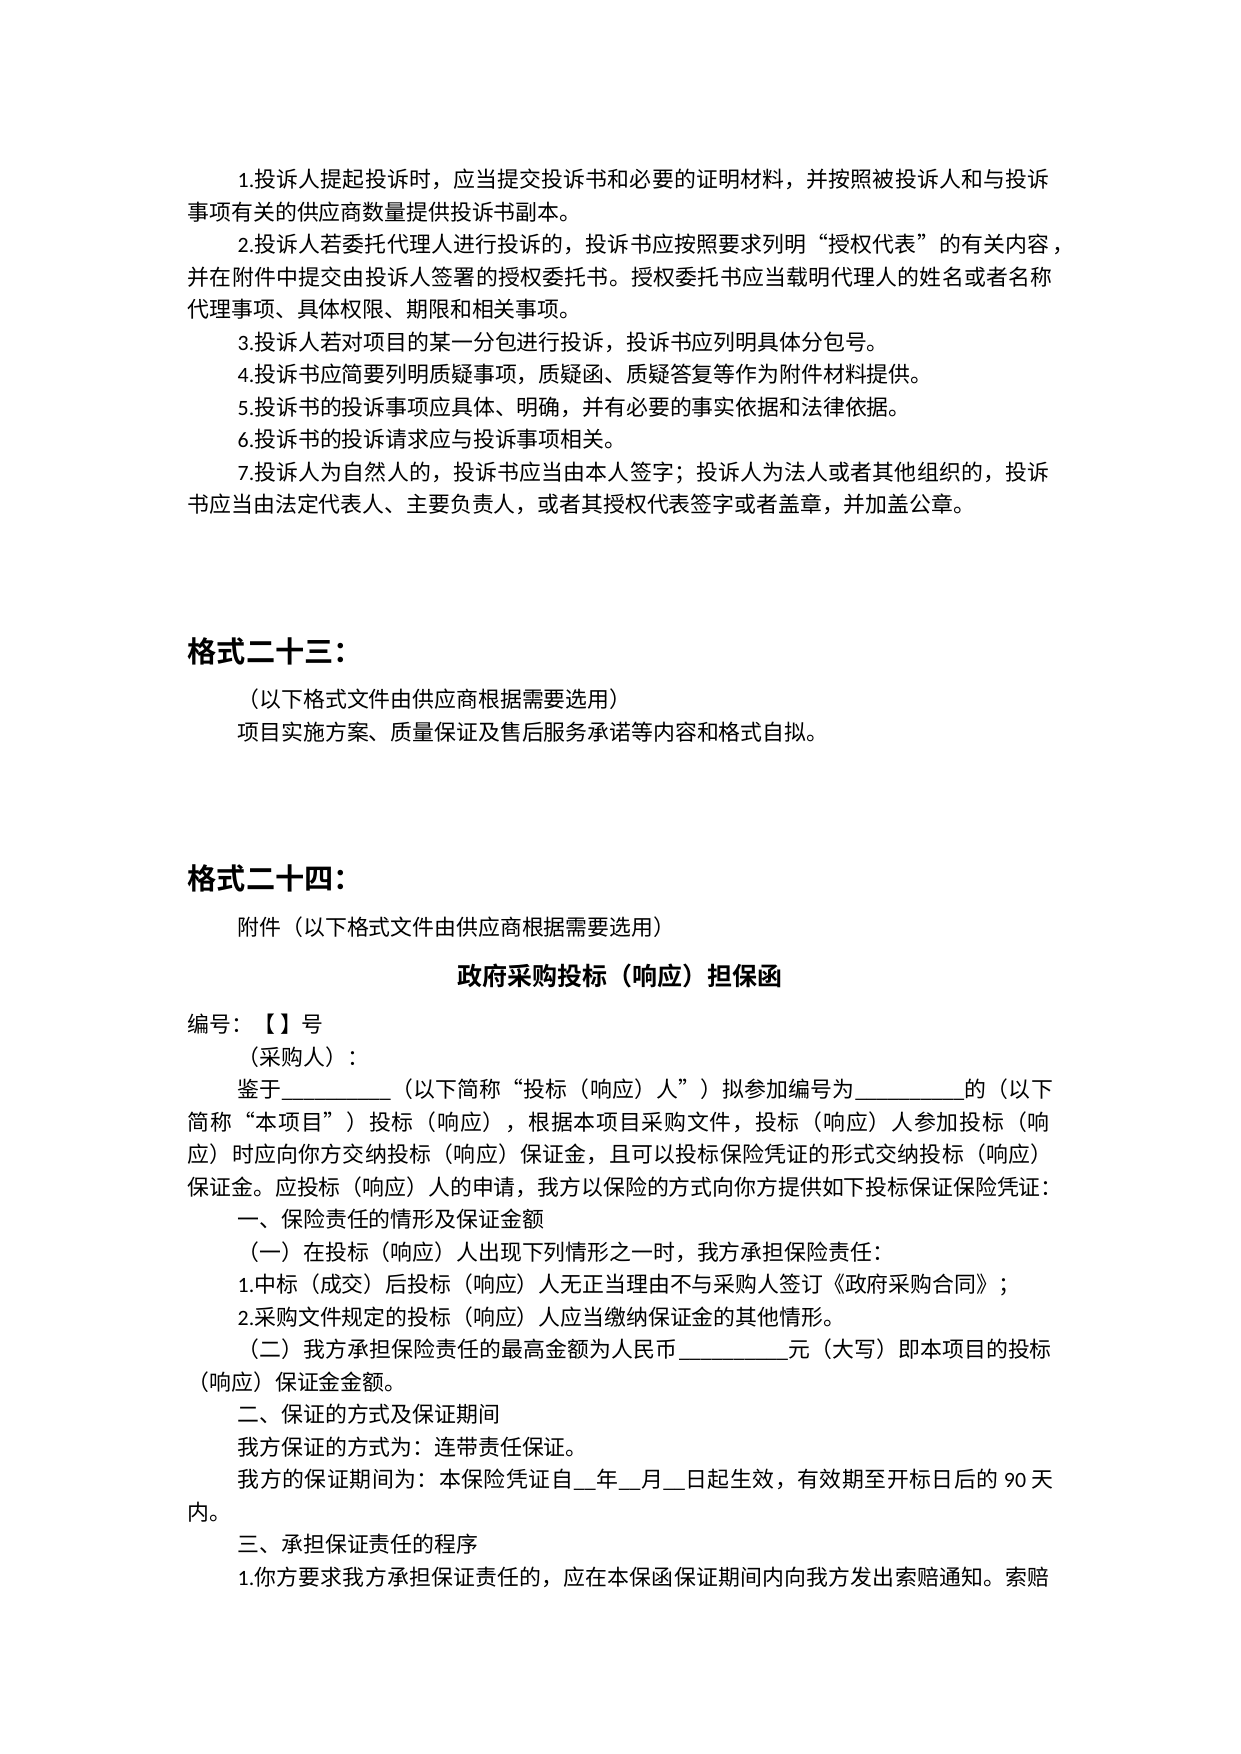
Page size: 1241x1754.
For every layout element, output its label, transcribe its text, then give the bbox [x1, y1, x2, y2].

text 2.投诉人若委托代理人进行投诉的，投诉书应按照要求列明“授权代表”的有关内容，并在附件中提交由投诉人签署的授权委托书。授权委托书应当载明代理人的姓名或者名称、代理事项、具体权限、期限和相关事项。 [187, 227, 1053, 324]
text 5.投诉书的投诉事项应具体、明确，并有必要的事实依据和法律依据。 [187, 389, 1053, 422]
text （以下格式文件由供应商根据需要选用） [187, 682, 1053, 714]
text 项目实施方案、质量保证及售后服务承诺等内容和格式自拟。 [187, 714, 1053, 747]
text （二）我方承担保险责任的最高金额为人民币__________元（大写）即本项目的投标（响应）保证金金额。 [187, 1332, 1053, 1397]
text 格式二十三： [187, 617, 1053, 682]
text 2.采购文件规定的投标（响应）人应当缴纳保证金的其他情形。 [187, 1299, 1053, 1332]
text 我方保证的方式为：连带责任保证。 [187, 1429, 1053, 1462]
text 7.投诉人为自然人的，投诉书应当由本人签字；投诉人为法人或者其他组织的，投诉书应当由法定代表人、主要负责人，或者其授权代表签字或者盖章，并加盖公章。 [187, 454, 1053, 519]
text 格式二十四： [187, 844, 1053, 909]
text 政府采购投标（响应）担保函 [187, 942, 1053, 1007]
text 3.投诉人若对项目的某一分包进行投诉，投诉书应列明具体分包号。 [187, 324, 1053, 357]
text （采购人）： [187, 1039, 1053, 1072]
text 鉴于__________（以下简称“投标（响应）人”）拟参加编号为__________的（以下简称“本项目”）投标（响应），根据本项目采购文件，投标（响应）人参加投标（响应）时应向你方交纳投标（响应）保证金，且可以投标保险凭证的形式交纳投标（响应）保证金。应投标（响应）人的申请，我方以保险的方式向你方提供如下投标保证保险凭证： [187, 1072, 1053, 1202]
text （一）在投标（响应）人出现下列情形之一时，我方承担保险责任： [187, 1234, 1053, 1267]
text 1.中标（成交）后投标（响应）人无正当理由不与采购人签订《政府采购合同》； [187, 1267, 1053, 1299]
text 附件（以下格式文件由供应商根据需要选用） [187, 909, 1053, 942]
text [187, 1559, 1053, 1592]
text 1.投诉人提起投诉时，应当提交投诉书和必要的证明材料，并按照被投诉人和与投诉事项有关的供应商数量提供投诉书副本。 [187, 162, 1053, 227]
text 6.投诉书的投诉请求应与投诉事项相关。 [187, 422, 1053, 454]
text 二、保证的方式及保证期间 [187, 1397, 1053, 1429]
text 我方的保证期间为：本保险凭证自__年__月__日起生效，有效期至开标日后的90天内。 [187, 1462, 1053, 1527]
text 三、承担保证责任的程序 [187, 1527, 1053, 1559]
text 编号：【 】号 [187, 1007, 1053, 1039]
text 4.投诉书应简要列明质疑事项，质疑函、质疑答复等作为附件材料提供。 [187, 357, 1053, 389]
text 一、保险责任的情形及保证金额 [187, 1202, 1053, 1234]
